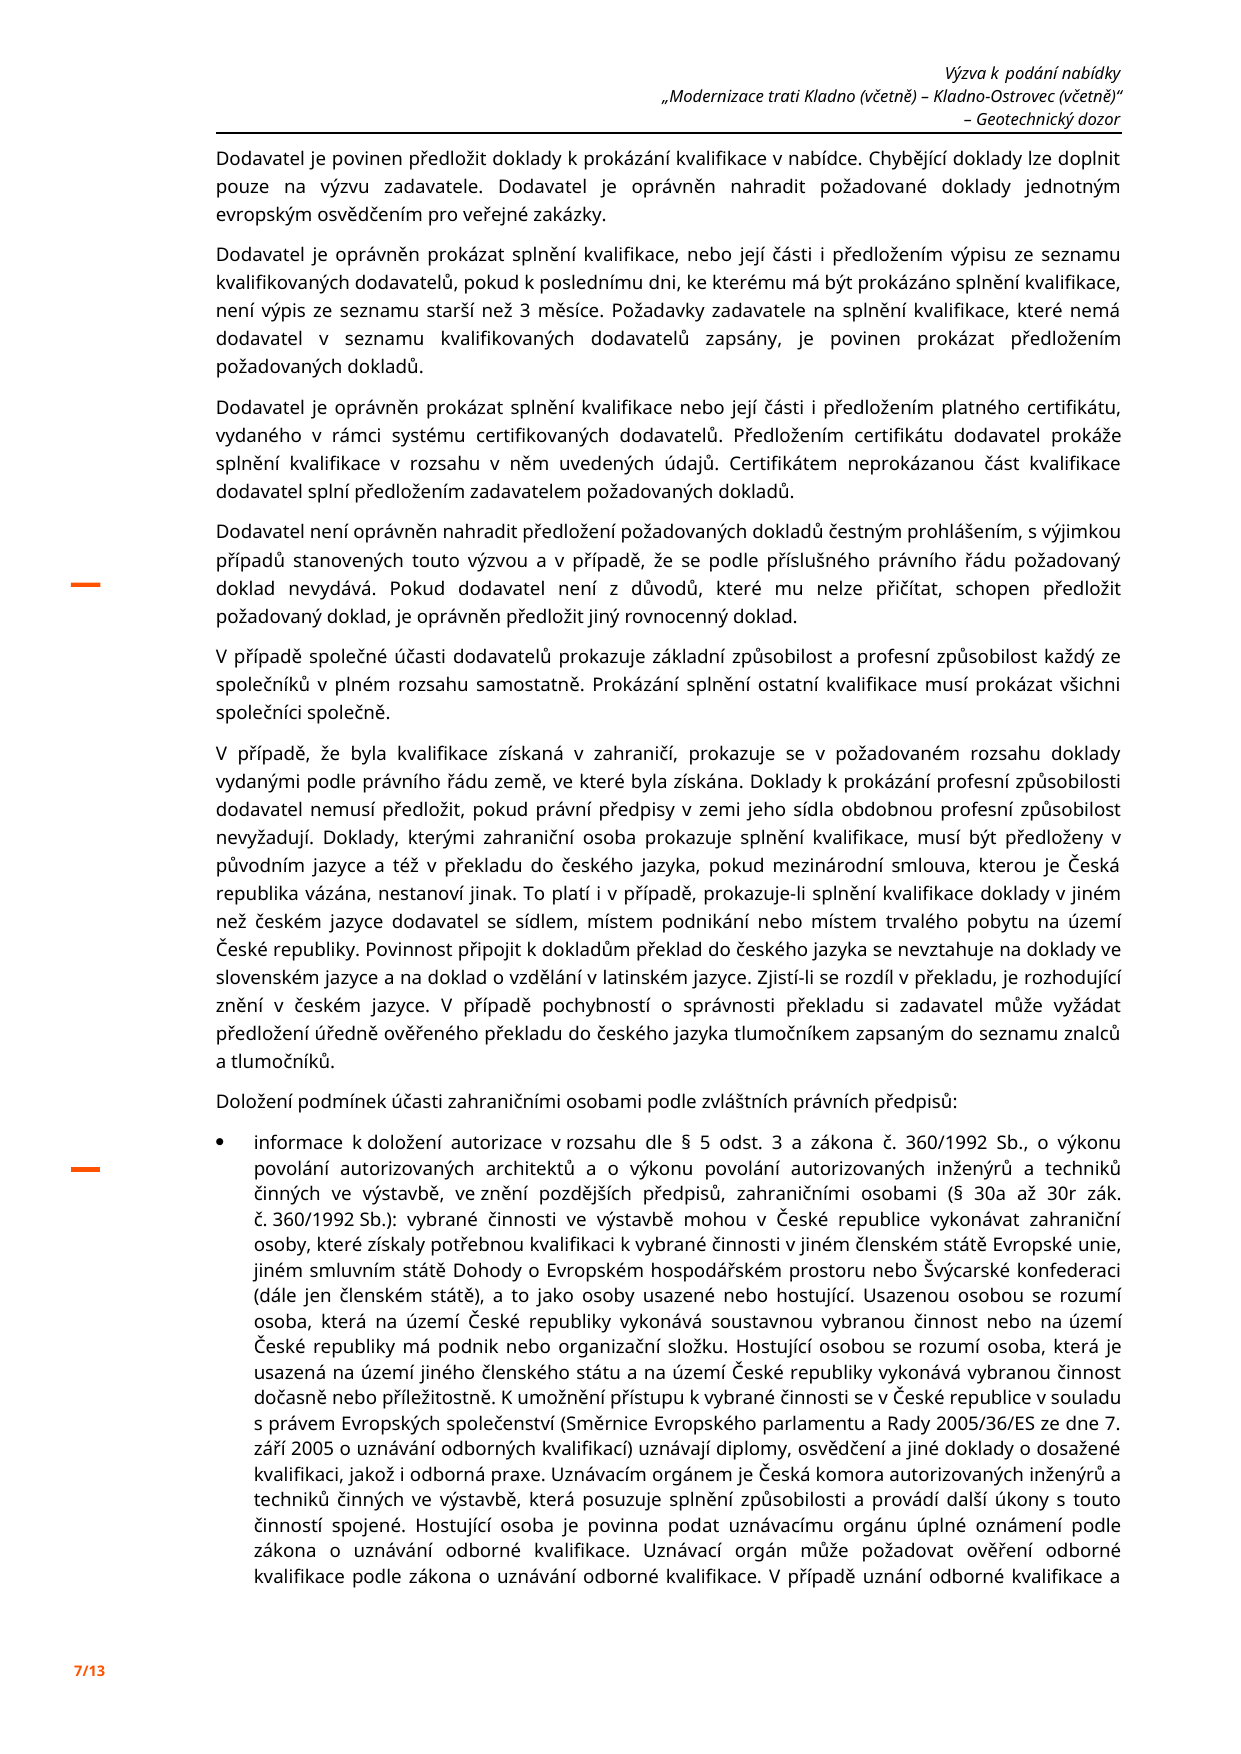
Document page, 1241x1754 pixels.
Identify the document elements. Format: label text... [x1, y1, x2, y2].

text V případě společné účasti dodavatelů prokazuje základní způsobilost a profesní způsobilost každý ze společníků v plném rozsahu samostatně. Prokázání splnění ostatní kvalifikace musí prokázat všichni společníci společně. [216, 643, 1122, 725]
text Dodavatel je povinen předložit doklady k prokázání kvalifikace v nabídce. Chybějící doklady lze doplnit pouze na výzvu zadavatele. Dodavatel je oprávněn nahradit požadované doklady jednotným evropským osvědčením pro veřejné zakázky. [216, 145, 1122, 227]
text V případě, že byla kvalifikace získaná v zahraničí, prokazuje se v požadovaném rozsahu doklady vydanými podle právního řádu země, ve které byla získána. Doklady k prokázání profesní způsobilosti dodavatel nemusí předložit, pokud právní předpisy v zemi jeho sídla obdobnou profesní způsobilost nevyžadují. Doklady, kterými zahraniční osoba prokazuje splnění kvalifikace, musí být předloženy v původním jazyce a též v překladu do českého jazyka, pokud mezinárodní smlouva, kterou je Česká republika vázána, nestanoví jinak. To platí i v případě, prokazuje-li splnění kvalifikace doklady v jiném než českém jazyce dodavatel se sídlem, místem podnikání nebo místem trvalého pobytu na území České republiky. Povinnost připojit k dokladům překlad do českého jazyka se nevztahuje na doklady ve slovenském jazyce a na doklad o vzdělání v latinském jazyce. Zjistí-li se rozdíl v překladu, je rozhodující znění v českém jazyce. V případě pochybností o správnosti překladu si zadavatel může vyžádat předložení úředně ověřeného překladu do českého jazyka tlumočníkem zapsaným do seznamu znalců a tlumočníků. [216, 740, 1122, 1074]
text Dodavatel je oprávněn prokázat splnění kvalifikace nebo její části i předložením platného certifikátu, vydaného v rámci systému certifikovaných dodavatelů. Předložením certifikátu dodavatel prokáže splnění kvalifikace v rozsahu v něm uvedených údajů. Certifikátem neprokázanou část kvalifikace dodavatel splní předložením zadavatelem požadovaných dokladů. [216, 394, 1122, 504]
text Dodavatel je oprávněn prokázat splnění kvalifikace, nebo její části i předložením výpisu ze seznamu kvalifikovaných dodavatelů, pokud k poslednímu dni, ke kterému má být prokázáno splnění kvalifikace, není výpis ze seznamu starší než 3 měsíce. Požadavky zadavatele na splnění kvalifikace, které nemá dodavatel v seznamu kvalifikovaných dodavatelů zapsány, je povinen prokázat předložením požadovaných dokladů. [216, 242, 1122, 379]
text Dodavatel není oprávněn nahradit předložení požadovaných dokladů čestným prohlášením, s výjimkou případů stanovených touto výzvou a v případě, že se podle příslušného právního řádu požadovaný doklad nevydává. Pokud dodavatel není z důvodů, které mu nelze přičítat, schopen předložit požadovaný doklad, je oprávněn předložit jiný rovnocenný doklad. [216, 519, 1122, 628]
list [216, 1129, 1122, 1589]
text Doložení podmínek účasti zahraničními osobami podle zvláštních právních předpisů: [216, 1089, 1122, 1114]
